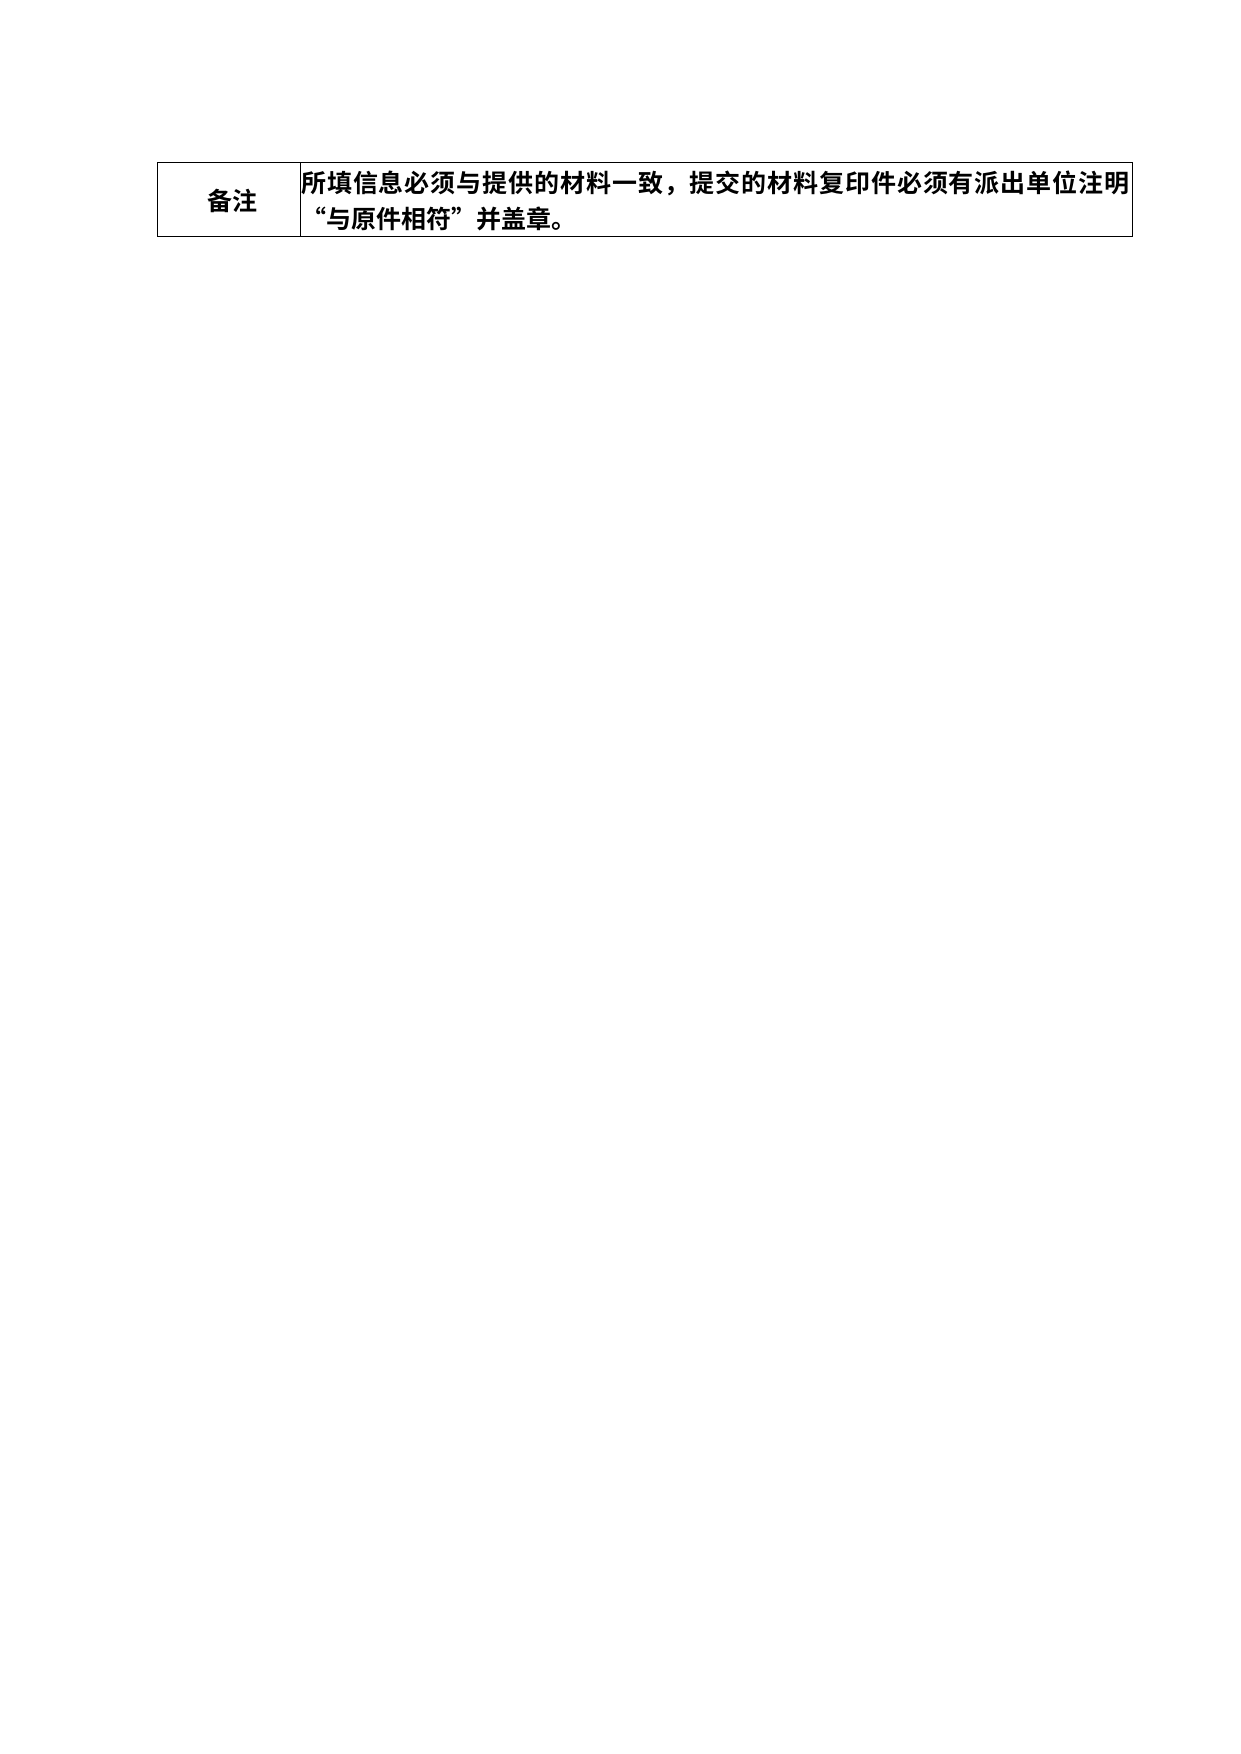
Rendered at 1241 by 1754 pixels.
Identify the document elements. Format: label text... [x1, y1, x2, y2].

table_cell 备注 [158, 163, 300, 236]
table_cell 所填信息必须与提供的材料一致，提交的材料复印件必须有派出单位注明“与原件相符”并盖章。 [301, 163, 1132, 236]
